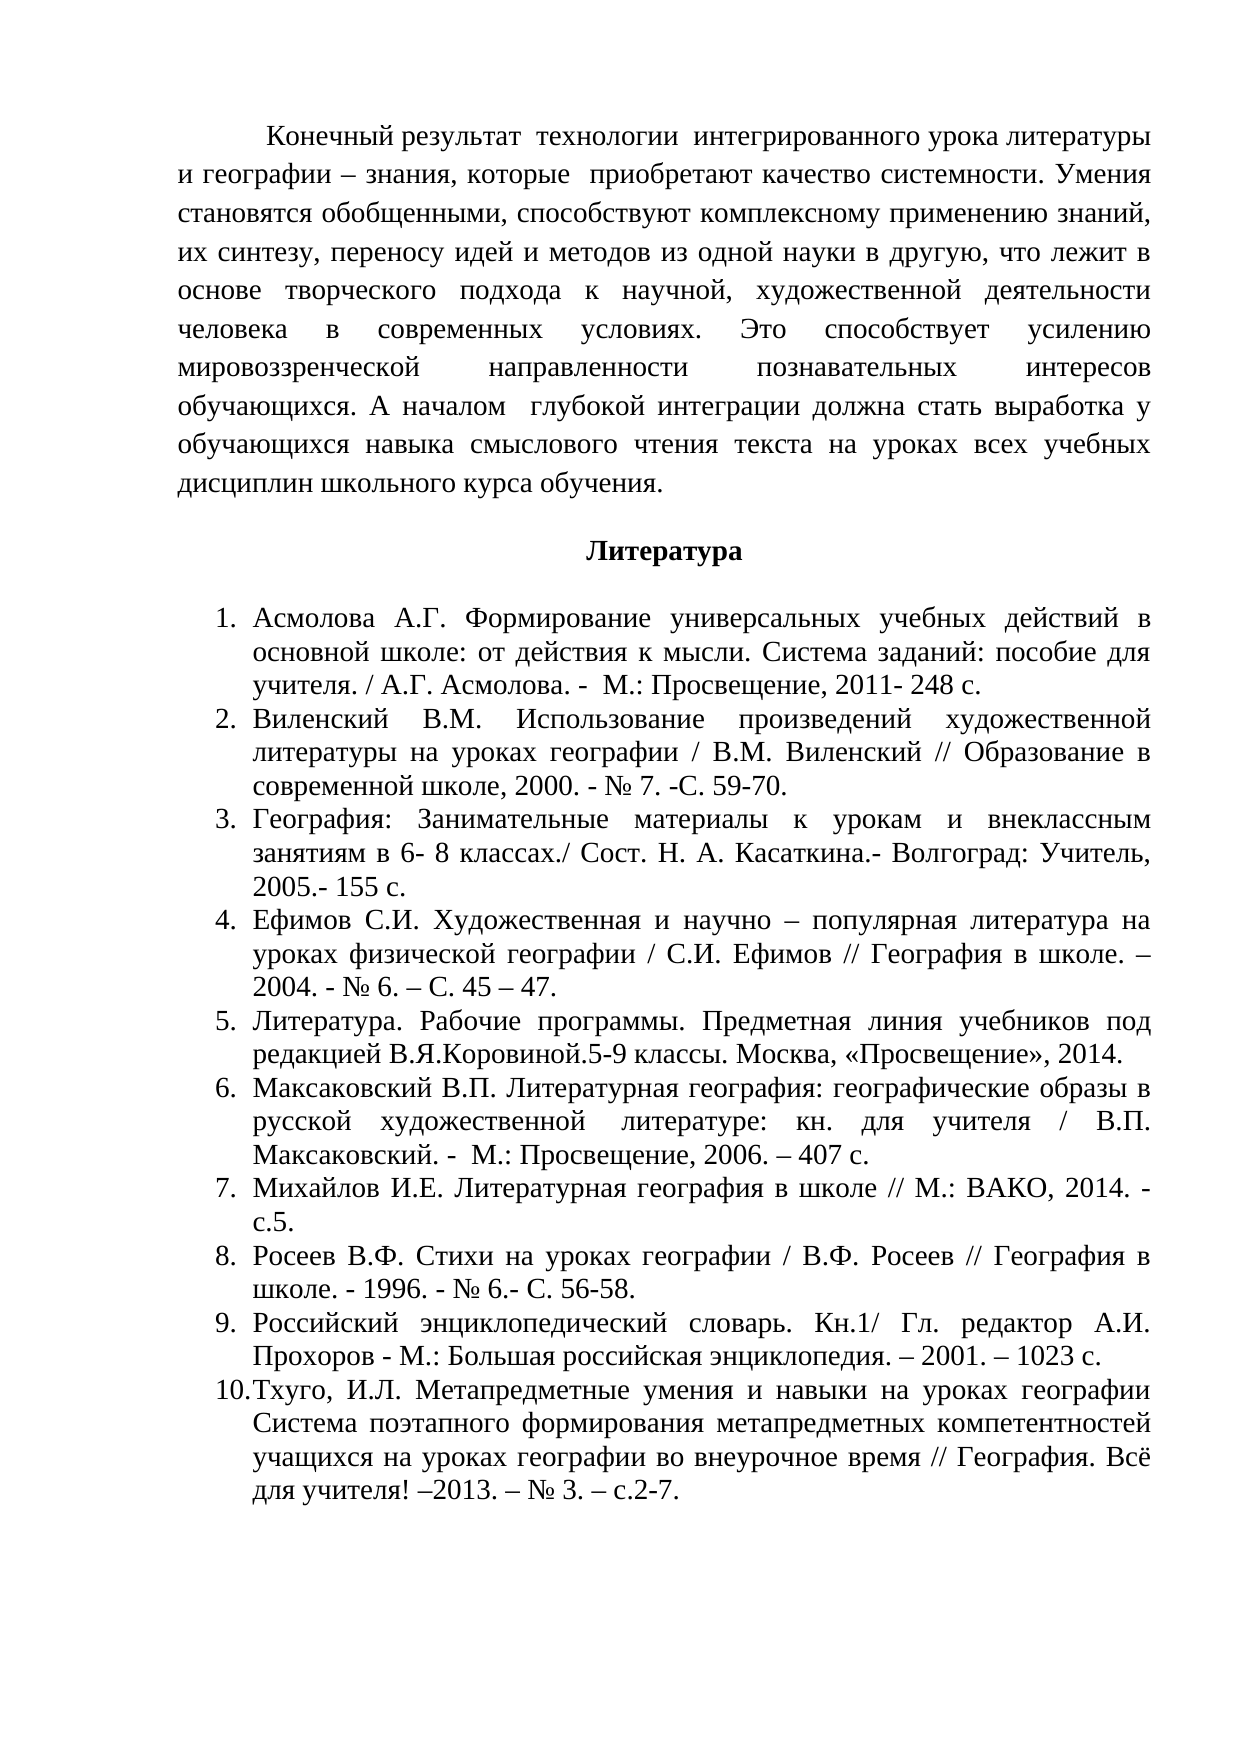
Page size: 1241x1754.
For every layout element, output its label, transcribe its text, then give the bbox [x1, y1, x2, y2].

text Конечный результат технологии интегрированного урока литературы и географии – знания, которые приобретают качество системности. Умения становятся обобщенными, способствуют комплексному применению знаний, их синтезу, переносу идей и методов из одной науки в другую, что лежит в основе творческого подхода к научной, художественной деятельности человека в современных условиях. Это способствует усилению мировоззренческой направленности познавательных интересов обучающихся. А началом глубокой интеграции должна стать выработка у обучающихся навыка смыслового чтения текста на уроках всех учебных дисциплин школьного курса обучения. [177, 118, 1152, 498]
list Тхуго, И.Л. Метапредметные умения и навыки на уроках географии Система поэтапного формирования метапредметных компетентностей учащихся на уроках географии во внеурочное время // География. Всё для учителя! –2013. – № 3. – с.2-7. [215, 1372, 1152, 1506]
list Российский энциклопедический словарь. Кн.1/ Гл. редактор А.И. Прохоров - М.: Большая российская энциклопедия. – 2001. – 1023 с. [215, 1305, 1152, 1372]
list Виленский В.М. Использование произведений художественной литературы на уроках географии / В.М. Виленский // Образование в современной школе, 2000. - № 7. -С. 59-70. [215, 701, 1152, 802]
list Росеев В.Ф. Стихи на уроках географии / В.Ф. Росеев // География в школе. - 1996. - № 6.- С. 56-58. [215, 1238, 1152, 1305]
list Асмолова А.Г. Формирование универсальных учебных действий в основной школе: от действия к мысли. Система заданий: пособие для учителя. / А.Г. Асмолова. - М.: Просвещение, 2011- 248 с. [215, 600, 1152, 701]
list Михайлов И.Е. Литературная география в школе // М.: ВАКО, 2014. - с.5. [215, 1171, 1152, 1238]
list Максаковский В.П. Литературная география: географические образы в русской художественной литературе: кн. для учителя / В.П. Максаковский. - М.: Просвещение, 2006. – 407 с. [215, 1070, 1152, 1171]
text Литература [177, 533, 1152, 566]
list Литература. Рабочие программы. Предметная линия учебников под редакцией В.Я.Коровиной.5-9 классы. Москва, «Просвещение», 2014. [215, 1003, 1152, 1070]
list Ефимов С.И. Художественная и научно – популярная литература на уроках физической географии / С.И. Ефимов // География в школе. – 2004. - № 6. – С. 45 – 47. [215, 902, 1152, 1003]
list География: Занимательные материалы к урокам и внеклассным занятиям в 6- 8 классах./ Сост. Н. А. Касаткина.- Волгоград: Учитель, 2005.- 155 с. [215, 802, 1152, 902]
